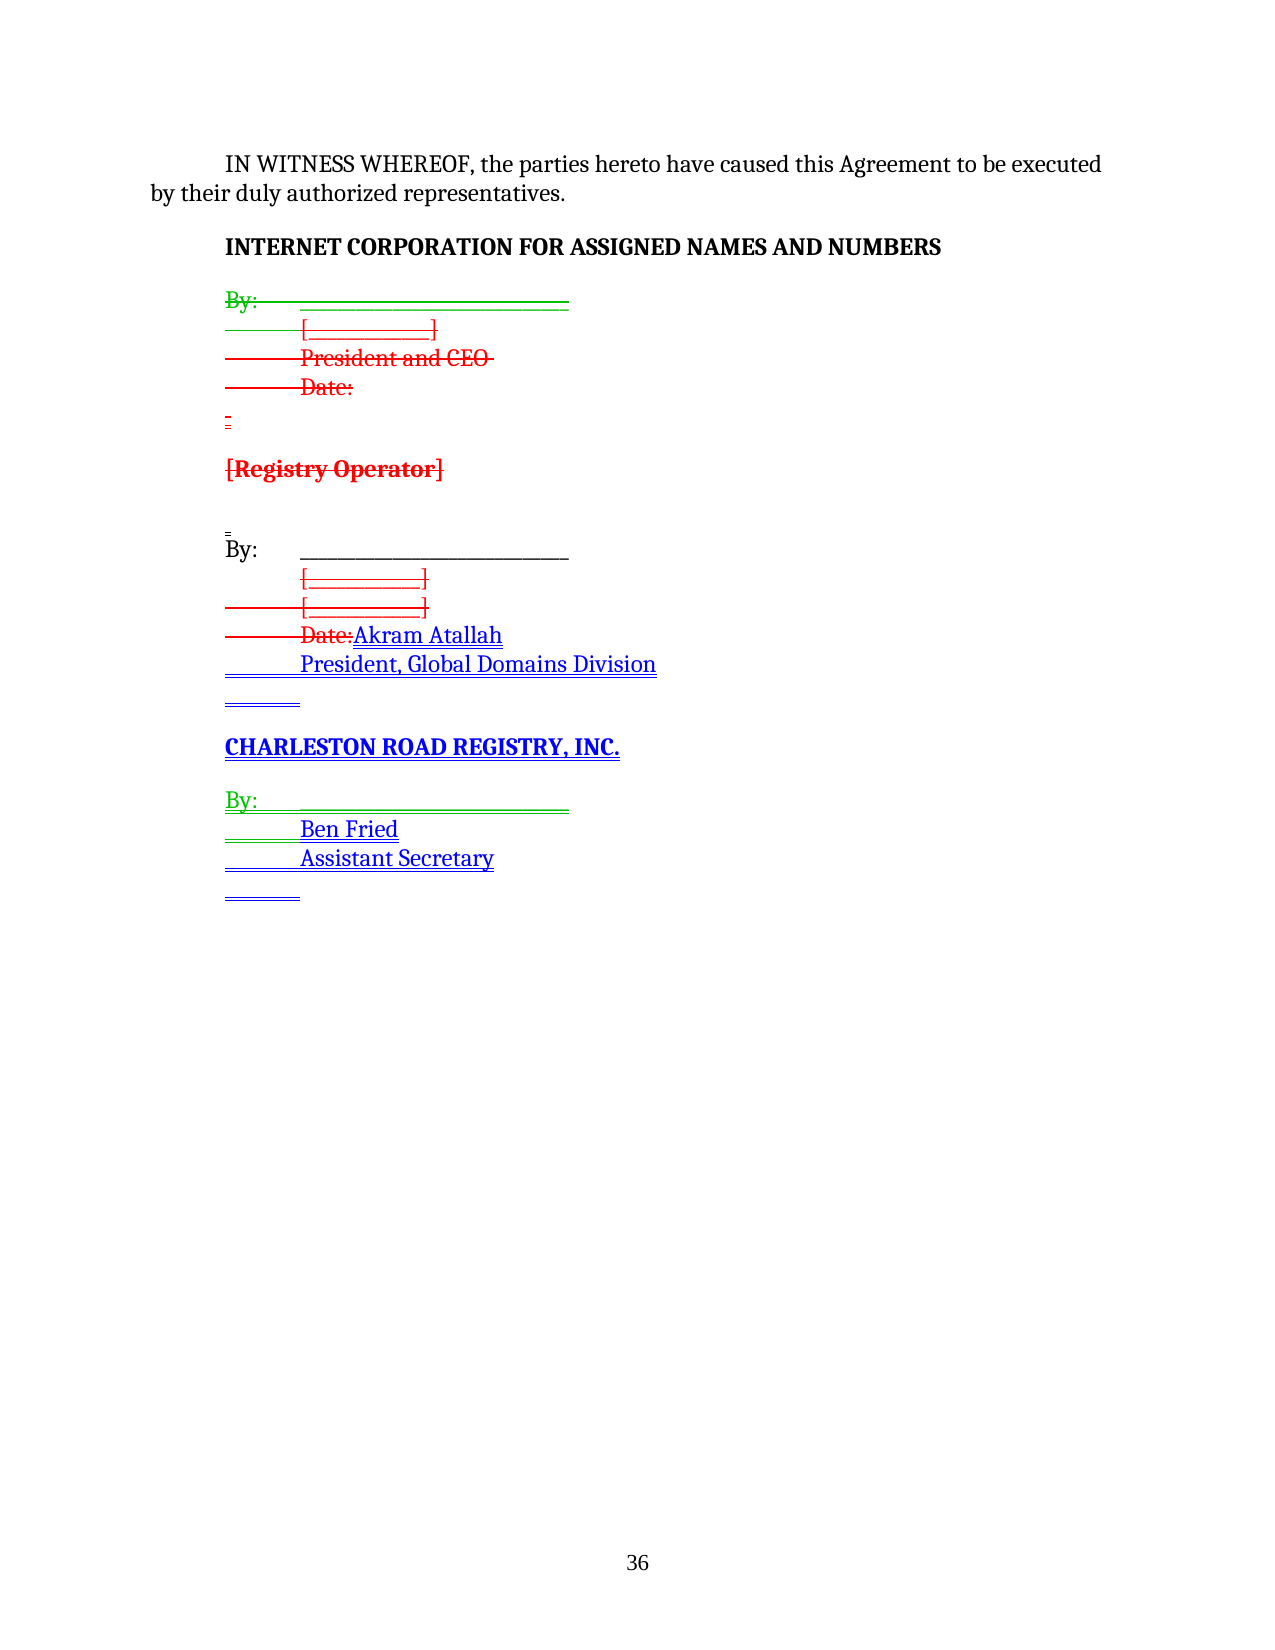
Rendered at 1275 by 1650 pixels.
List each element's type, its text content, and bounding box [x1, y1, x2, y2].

text [Registry Operator] [150, 455, 1125, 484]
text By: _____________________________ [_____________] President and CEO Date: [225, 286, 1125, 430]
text By: _____________________________ Ben Fried [225, 786, 1125, 844]
text CHARLESTON ROAD REGISTRY, INC. [150, 733, 1125, 761]
text IN WITNESS WHEREOF, the parties hereto have caused this Agreement to be executed by their duly authorized representatives. [150, 150, 1125, 207]
text INTERNET CORPORATION FOR ASSIGNED NAMES AND NUMBERS [150, 232, 1125, 261]
text By: _____________________________ [____________] [____________] Date:Akram Atallah President, Global Domains Division [225, 535, 1125, 708]
text Assistant Secretary [225, 844, 1125, 928]
